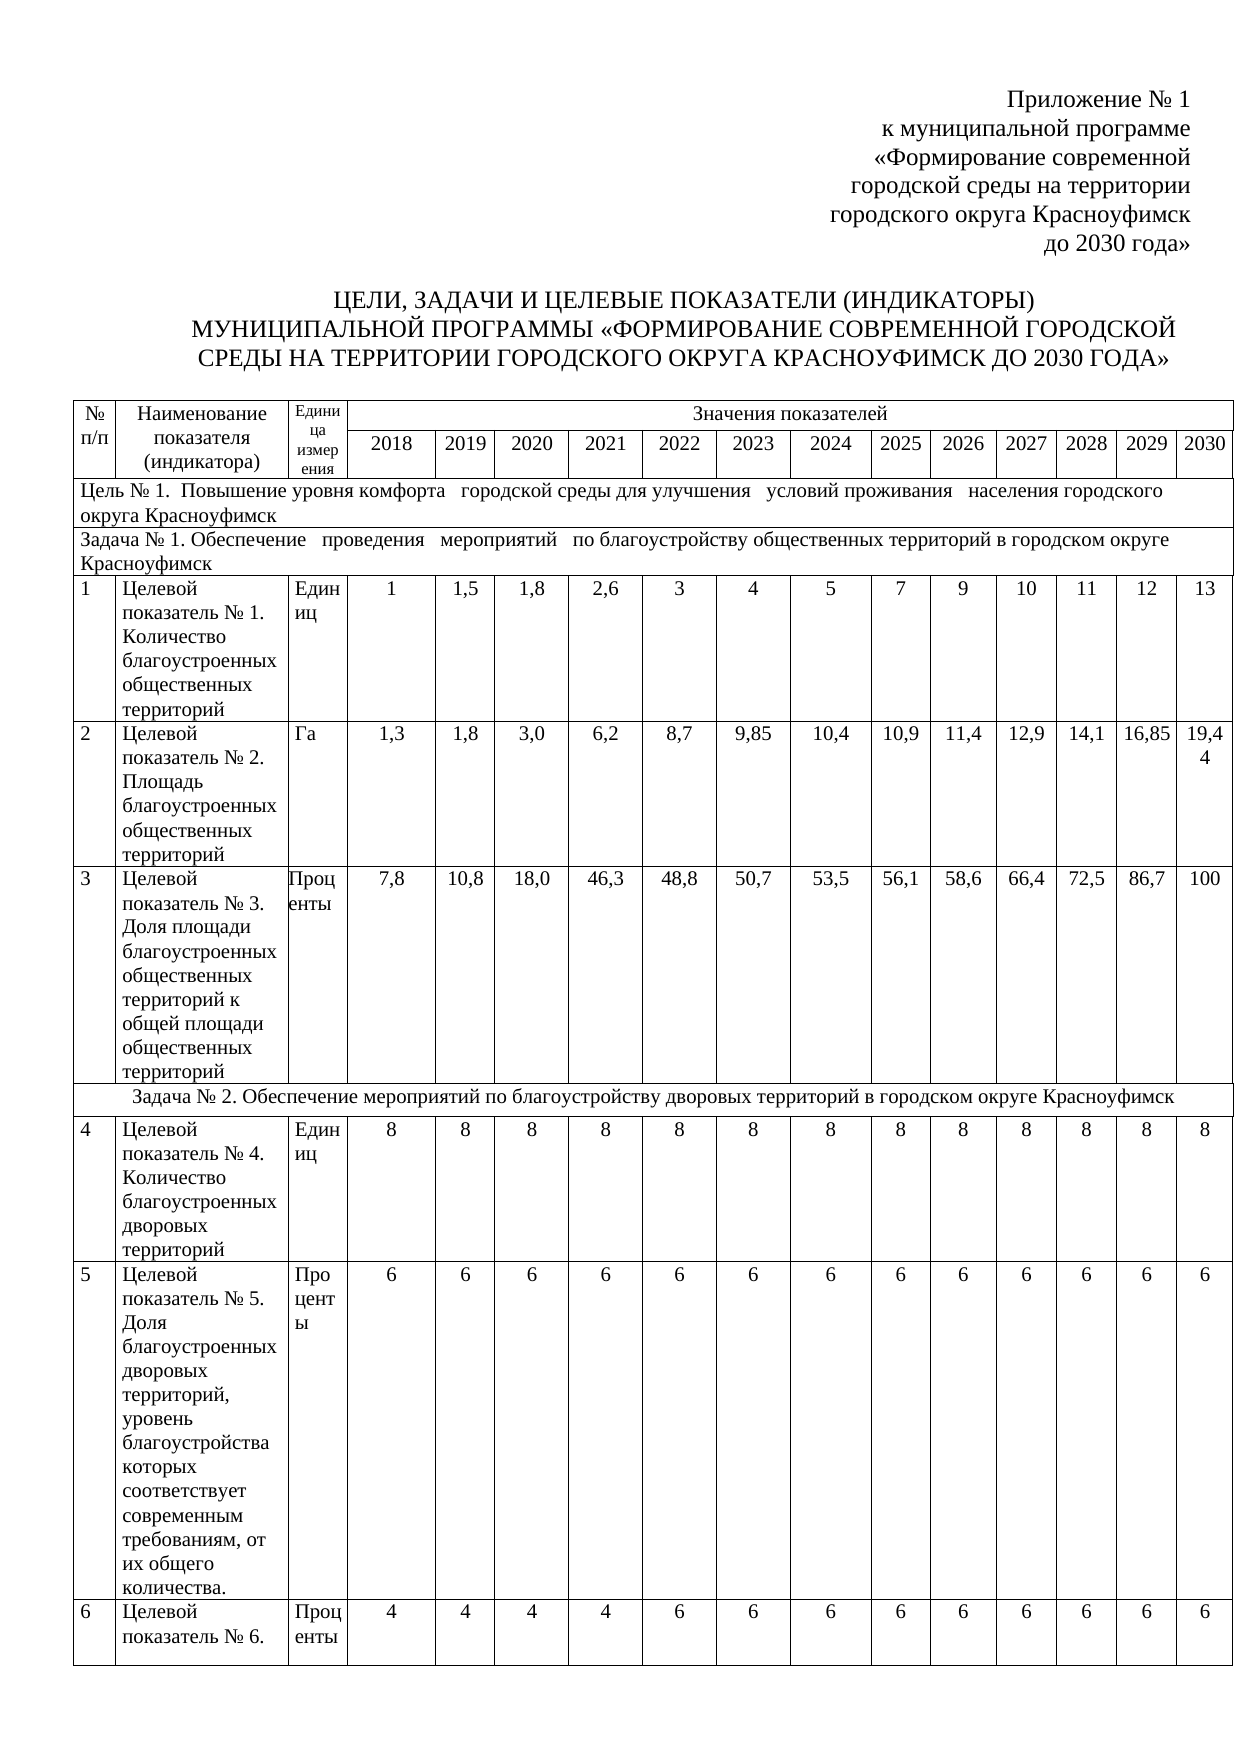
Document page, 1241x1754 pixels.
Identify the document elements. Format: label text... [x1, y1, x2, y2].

table_cell Единиц [289, 1117, 347, 1261]
table_cell Целевой показатель № 1. Количество благоустроенных общественных территорий [116, 576, 288, 721]
table_cell 5 [74, 1262, 115, 1599]
table_cell 14,1 [1057, 722, 1116, 866]
table_cell 8 [931, 1117, 996, 1261]
table_cell 7 [872, 576, 930, 721]
table_cell 12,9 [997, 722, 1056, 866]
table_cell Целевой показатель № 2. Площадь благоустроенных общественных территорий [116, 722, 288, 866]
text городского округа Красноуфимск [177, 199, 1191, 228]
table_cell 46,3 [569, 867, 642, 1083]
table_cell 18,0 [495, 867, 568, 1083]
table_cell 10 [997, 576, 1056, 721]
table_cell 48,8 [643, 867, 716, 1083]
table_cell 6 [1177, 1262, 1232, 1599]
table_cell 2030 [1177, 431, 1232, 478]
table_cell Задача № 1. Обеспечение проведения мероприятий по благоустройству общественных территорий в городском округе Красноуфимск [74, 528, 1233, 575]
table_cell 8 [997, 1117, 1056, 1261]
table_cell 3,0 [495, 722, 568, 866]
table_header Единица измерения [289, 401, 347, 478]
table_cell 19,44 [1177, 722, 1232, 866]
table_cell 6 [931, 1262, 996, 1599]
table_cell 11 [1057, 576, 1116, 721]
table_cell 1 [74, 576, 115, 721]
table_cell 6 [74, 1600, 115, 1664]
table_cell 58,6 [931, 867, 996, 1083]
table_cell 5 [791, 576, 871, 721]
table_header № п/п [74, 401, 115, 478]
table_cell 1,8 [495, 576, 568, 721]
table_cell 2028 [1057, 431, 1116, 478]
table_cell 53,5 [791, 867, 871, 1083]
table_cell 6 [931, 1600, 996, 1664]
table_cell 8 [436, 1117, 494, 1261]
table_cell 86,7 [1117, 867, 1176, 1083]
table_header Значения показателей [348, 401, 1233, 430]
table_cell 4 [717, 576, 790, 721]
table_cell 6 [791, 1262, 871, 1599]
table_cell 6 [643, 1262, 716, 1599]
table_cell 8 [791, 1117, 871, 1261]
table_cell 2020 [495, 431, 568, 478]
table_cell 16,85 [1117, 722, 1176, 866]
table_cell 13 [1177, 576, 1232, 721]
table_cell 12 [1117, 576, 1176, 721]
table_cell 6 [436, 1262, 494, 1599]
table_cell 9 [931, 576, 996, 721]
table_cell 50,7 [717, 867, 790, 1083]
table_cell 3 [643, 576, 716, 721]
table_cell 6 [1057, 1600, 1116, 1664]
table_cell 7,8 [348, 867, 435, 1083]
table_cell Проценты [289, 1600, 347, 1664]
table_cell Проценты [289, 1262, 347, 1599]
table_cell 4 [569, 1600, 642, 1664]
text МУНИЦИПАЛЬНОЙ ПРОГРАММЫ «Формирование современной городской среды на территории городского округа Красноуфимск ДО 2030 годА» [177, 314, 1191, 372]
table_cell Проценты [289, 867, 347, 1083]
table_cell Целевой показатель № 4. Количество благоустроенных дворовых территорий [116, 1117, 288, 1261]
table_cell 6 [1057, 1262, 1116, 1599]
table_cell 6 [1177, 1600, 1232, 1664]
table_cell 2019 [436, 431, 494, 478]
table_cell 3 [74, 867, 115, 1083]
table_cell 2027 [997, 431, 1056, 478]
text городской среды на территории [177, 170, 1191, 199]
table_cell 8 [1057, 1117, 1116, 1261]
table_cell 8 [1117, 1117, 1176, 1261]
table_cell 9,85 [717, 722, 790, 866]
table_cell Целевой показатель № 3. Доля площади благоустроенных общественных территорий к общей площади общественных территорий [116, 867, 288, 1083]
table_cell 8,7 [643, 722, 716, 866]
table_cell 4 [495, 1600, 568, 1664]
table_cell 11,4 [931, 722, 996, 866]
table_cell 6 [717, 1600, 790, 1664]
table_cell 2024 [791, 431, 871, 478]
table_cell 8 [717, 1117, 790, 1261]
table_cell 2 [74, 722, 115, 866]
table_cell 6 [569, 1262, 642, 1599]
table_cell 56,1 [872, 867, 930, 1083]
table_cell 6 [997, 1600, 1056, 1664]
text к муниципальной программе [177, 113, 1191, 142]
table_cell 2022 [643, 431, 716, 478]
table_cell 2029 [1117, 431, 1176, 478]
table_cell 6 [791, 1600, 871, 1664]
table_cell 2023 [717, 431, 790, 478]
text «Формирование современной [177, 142, 1191, 170]
table_cell 8 [569, 1117, 642, 1261]
table_cell Задача № 2. Обеспечение мероприятий по благоустройству дворовых территорий в городском округе Красноуфимск [74, 1084, 1233, 1116]
text Приложение № 1 [177, 84, 1191, 113]
table_cell Цель № 1. Повышение уровня комфорта городской среды для улучшения условий проживания населения городского округа Красноуфимск [74, 479, 1233, 527]
table_cell 10,8 [436, 867, 494, 1083]
table_cell 6 [348, 1262, 435, 1599]
table_cell 6 [643, 1600, 716, 1664]
table_cell 4 [74, 1117, 115, 1261]
table_cell 4 [348, 1600, 435, 1664]
table_cell 6,2 [569, 722, 642, 866]
table_cell 6 [872, 1600, 930, 1664]
table_cell 100 [1177, 867, 1232, 1083]
table_cell 6 [872, 1262, 930, 1599]
table_cell Целевой показатель № 5. Доля благоустроенных дворовых территорий, уровень благоустройства которых соответствует современным требованиям, от их общего количества. [116, 1262, 288, 1599]
table_cell 1,5 [436, 576, 494, 721]
table_cell Га [289, 722, 347, 866]
table_cell 8 [495, 1117, 568, 1261]
table_cell 6 [495, 1262, 568, 1599]
table_cell 4 [436, 1600, 494, 1664]
table_header Наименование показателя (индикатора) [116, 401, 288, 478]
table_cell 6 [717, 1262, 790, 1599]
table_cell 6 [1117, 1600, 1176, 1664]
table_cell 8 [348, 1117, 435, 1261]
table_cell 10,4 [791, 722, 871, 866]
table_cell 8 [1177, 1117, 1232, 1261]
table_cell 2018 [348, 431, 435, 478]
table_cell 1 [348, 576, 435, 721]
table_cell 1,8 [436, 722, 494, 866]
table_cell 72,5 [1057, 867, 1116, 1083]
text до 2030 года» [177, 228, 1191, 257]
table_cell 6 [997, 1262, 1056, 1599]
table_cell 2026 [931, 431, 996, 478]
table_cell 6 [1117, 1262, 1176, 1599]
table_cell Единиц [289, 576, 347, 721]
table_cell 8 [643, 1117, 716, 1261]
table_cell 2021 [569, 431, 642, 478]
table_cell 8 [872, 1117, 930, 1261]
table_cell 10,9 [872, 722, 930, 866]
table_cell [116, 1600, 288, 1664]
text ЦЕЛИ, ЗАДАЧИ И ЦЕЛЕВЫЕ ПОКАЗАТЕЛИ (ИНДИКАТОРЫ) [177, 285, 1191, 314]
table_cell 2025 [872, 431, 930, 478]
table_cell 1,3 [348, 722, 435, 866]
table_cell 66,4 [997, 867, 1056, 1083]
table_cell 2,6 [569, 576, 642, 721]
